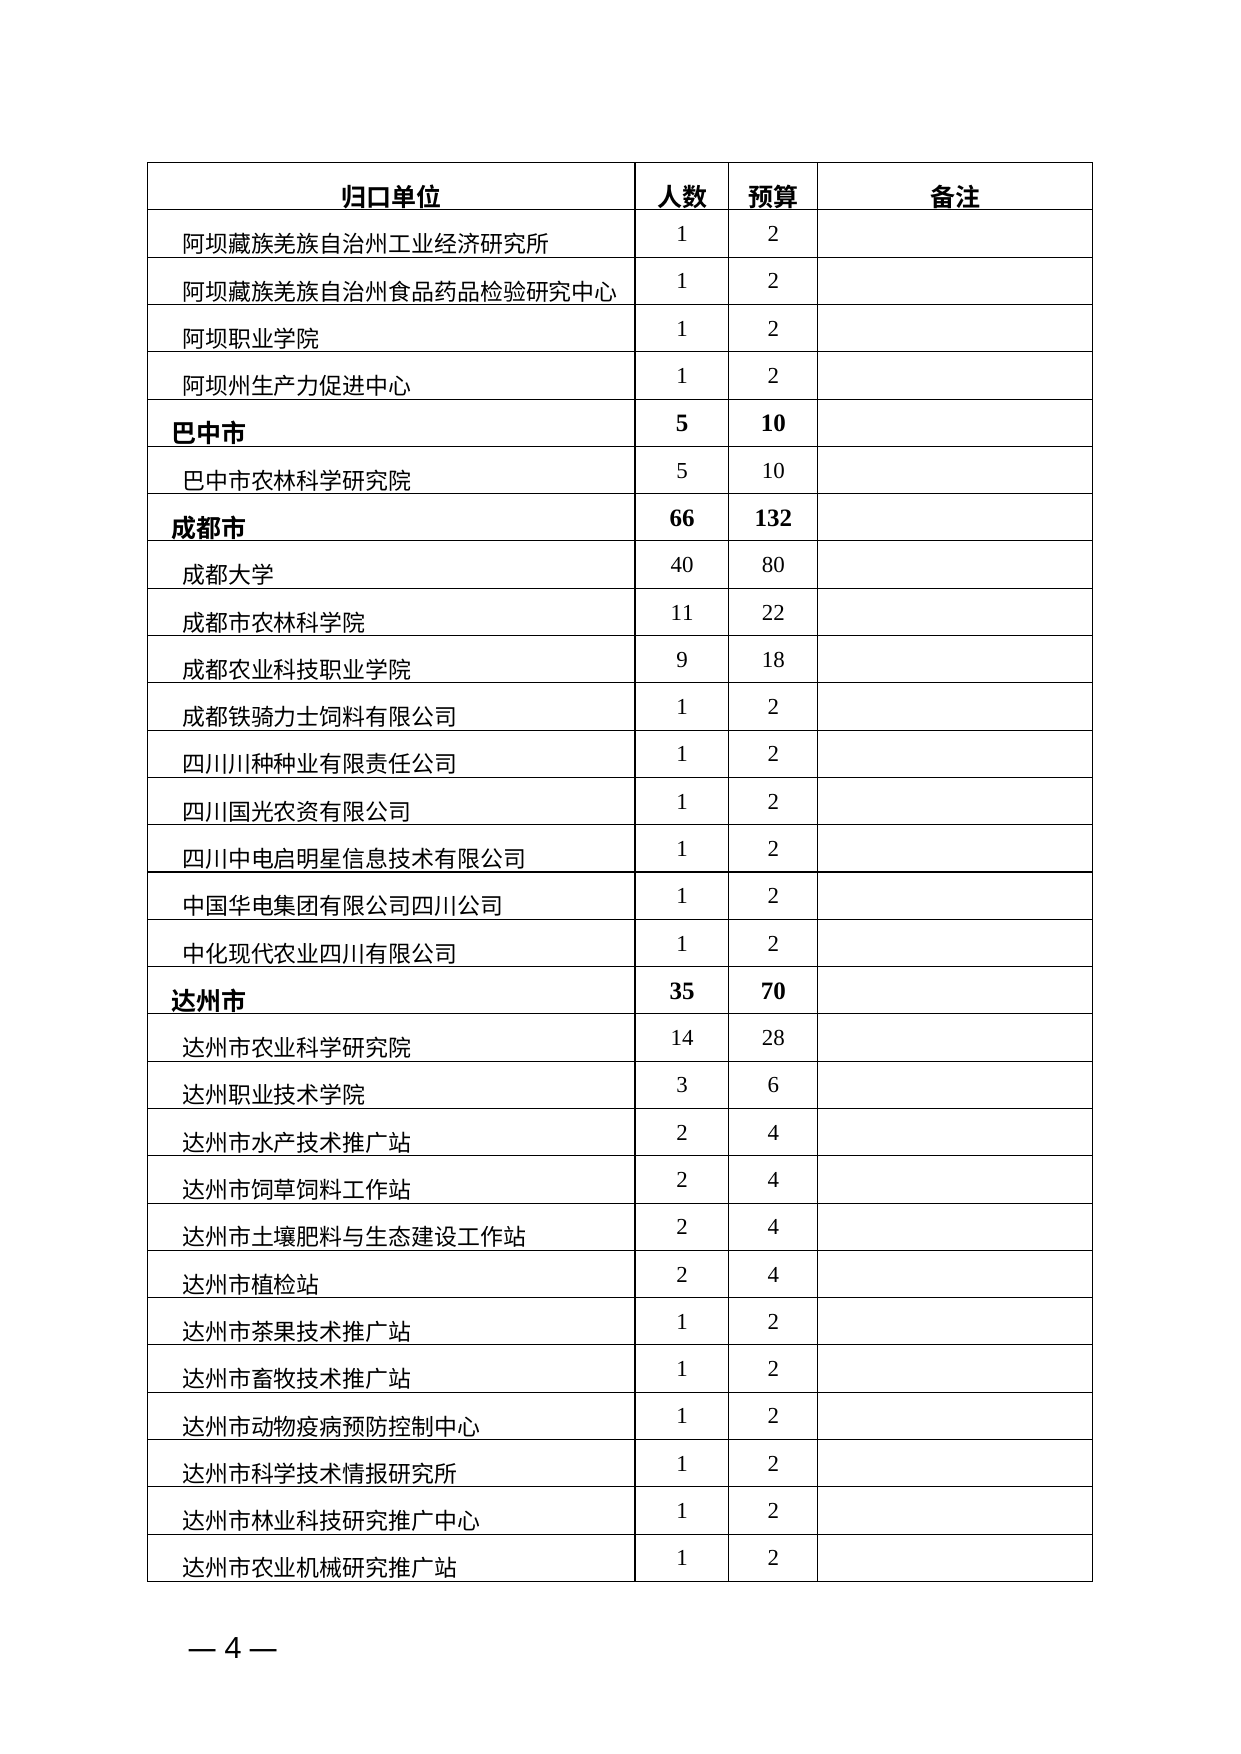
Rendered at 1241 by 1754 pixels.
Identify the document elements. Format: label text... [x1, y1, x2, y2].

table_cell [818, 305, 1092, 351]
table_cell 达州市农业机械研究推广站 [148, 1535, 634, 1581]
table_cell [818, 1204, 1092, 1250]
table_cell 2 [729, 305, 817, 351]
table_cell 1 [636, 1298, 728, 1344]
table_cell 达州职业技术学院 [148, 1062, 634, 1108]
table_cell 巴中市农林科学研究院 [148, 447, 634, 493]
table_cell 达州市农业科学研究院 [148, 1014, 634, 1061]
table_cell 巴中市 [148, 400, 634, 446]
table_cell [818, 1014, 1092, 1061]
table_cell 3 [636, 1062, 728, 1108]
table_cell [818, 1535, 1092, 1581]
table_cell 2 [729, 1535, 817, 1581]
table_cell [818, 1487, 1092, 1533]
table_cell 达州市动物疫病预防控制中心 [148, 1393, 634, 1439]
table_cell [818, 920, 1092, 966]
table_cell [818, 541, 1092, 588]
table_cell 2 [729, 731, 817, 777]
table_cell 2 [729, 1393, 817, 1439]
table_cell 2 [729, 920, 817, 966]
table_cell 2 [729, 778, 817, 824]
table_cell 2 [636, 1156, 728, 1202]
table_cell 1 [636, 731, 728, 777]
table_cell [818, 1393, 1092, 1439]
table_cell [818, 400, 1092, 446]
table_cell 达州市水产技术推广站 [148, 1109, 634, 1155]
table_cell [818, 1251, 1092, 1297]
table_header 备注 [818, 163, 1092, 209]
table_cell 阿坝职业学院 [148, 305, 634, 351]
table_cell 阿坝州生产力促进中心 [148, 352, 634, 398]
table_cell [818, 1062, 1092, 1108]
table_cell 4 [729, 1156, 817, 1202]
table_cell 2 [729, 873, 817, 919]
table_cell 成都大学 [148, 541, 634, 588]
table_cell 四川中电启明星信息技术有限公司 [148, 825, 634, 871]
table_cell 5 [636, 447, 728, 493]
table_cell 10 [729, 447, 817, 493]
table_cell 2 [729, 258, 817, 304]
table_cell 4 [729, 1251, 817, 1297]
table_cell 2 [636, 1251, 728, 1297]
table_cell [818, 447, 1092, 493]
table_cell 1 [636, 210, 728, 257]
table_cell [818, 352, 1092, 398]
table_cell 66 [636, 494, 728, 540]
table_cell 达州市饲草饲料工作站 [148, 1156, 634, 1202]
table_cell 1 [636, 778, 728, 824]
table_cell 1 [636, 305, 728, 351]
table_cell 35 [636, 967, 728, 1013]
table_cell 132 [729, 494, 817, 540]
table_cell 1 [636, 1487, 728, 1533]
table_cell [818, 873, 1092, 919]
table_cell 14 [636, 1014, 728, 1061]
table_cell 中化现代农业四川有限公司 [148, 920, 634, 966]
table_cell [818, 1109, 1092, 1155]
table_header 人数 [636, 163, 728, 209]
table_cell 9 [636, 636, 728, 682]
table_cell 1 [636, 352, 728, 398]
table_cell 1 [636, 1440, 728, 1486]
table_cell 达州市畜牧技术推广站 [148, 1345, 634, 1392]
table_cell [818, 731, 1092, 777]
table_cell 达州市科学技术情报研究所 [148, 1440, 634, 1486]
table_cell 2 [729, 1345, 817, 1392]
table_cell 2 [729, 210, 817, 257]
table_cell 1 [636, 873, 728, 919]
table_cell 1 [636, 1393, 728, 1439]
table_cell 1 [636, 920, 728, 966]
table_cell 达州市 [148, 967, 634, 1013]
table_cell 达州市土壤肥料与生态建设工作站 [148, 1204, 634, 1250]
table_cell 2 [729, 1487, 817, 1533]
table_cell 达州市茶果技术推广站 [148, 1298, 634, 1344]
table_cell [818, 210, 1092, 257]
table_cell [818, 1440, 1092, 1486]
table_cell [818, 589, 1092, 635]
table_cell 成都市 [148, 494, 634, 540]
table_cell [818, 258, 1092, 304]
table_cell 1 [636, 825, 728, 871]
table_cell [818, 778, 1092, 824]
table_cell 40 [636, 541, 728, 588]
table_cell 4 [729, 1109, 817, 1155]
table_cell 达州市植检站 [148, 1251, 634, 1297]
table_cell [818, 636, 1092, 682]
table_cell 1 [636, 1535, 728, 1581]
table_cell [818, 1345, 1092, 1392]
table_cell 22 [729, 589, 817, 635]
table_cell 成都农业科技职业学院 [148, 636, 634, 682]
table_cell 6 [729, 1062, 817, 1108]
table_cell 成都市农林科学院 [148, 589, 634, 635]
table_cell 4 [729, 1204, 817, 1250]
table_cell 1 [636, 683, 728, 729]
table_cell 10 [729, 400, 817, 446]
table_cell 2 [729, 352, 817, 398]
table_cell 2 [729, 683, 817, 729]
table_cell 18 [729, 636, 817, 682]
table_header 归口单位 [148, 163, 634, 209]
table_cell 2 [729, 1298, 817, 1344]
table_cell 80 [729, 541, 817, 588]
table_cell [818, 683, 1092, 729]
table_cell 11 [636, 589, 728, 635]
table_cell 70 [729, 967, 817, 1013]
table_cell 阿坝藏族羌族自治州食品药品检验研究中心 [148, 258, 634, 304]
table_cell 成都铁骑力士饲料有限公司 [148, 683, 634, 729]
table_cell [818, 825, 1092, 871]
table_cell [818, 1156, 1092, 1202]
table_cell 28 [729, 1014, 817, 1061]
table_cell 四川川种种业有限责任公司 [148, 731, 634, 777]
table_cell 2 [636, 1204, 728, 1250]
table_header 预算 [729, 163, 817, 209]
table_cell 2 [729, 1440, 817, 1486]
table_cell 中国华电集团有限公司四川公司 [148, 873, 634, 919]
table_cell 达州市林业科技研究推广中心 [148, 1487, 634, 1533]
table_cell [818, 967, 1092, 1013]
table_cell [818, 1298, 1092, 1344]
table_cell 2 [729, 825, 817, 871]
table_cell 5 [636, 400, 728, 446]
table_cell [818, 494, 1092, 540]
table_cell 四川国光农资有限公司 [148, 778, 634, 824]
table_cell 1 [636, 258, 728, 304]
table_cell 2 [636, 1109, 728, 1155]
table_cell 阿坝藏族羌族自治州工业经济研究所 [148, 210, 634, 257]
table_cell 1 [636, 1345, 728, 1392]
